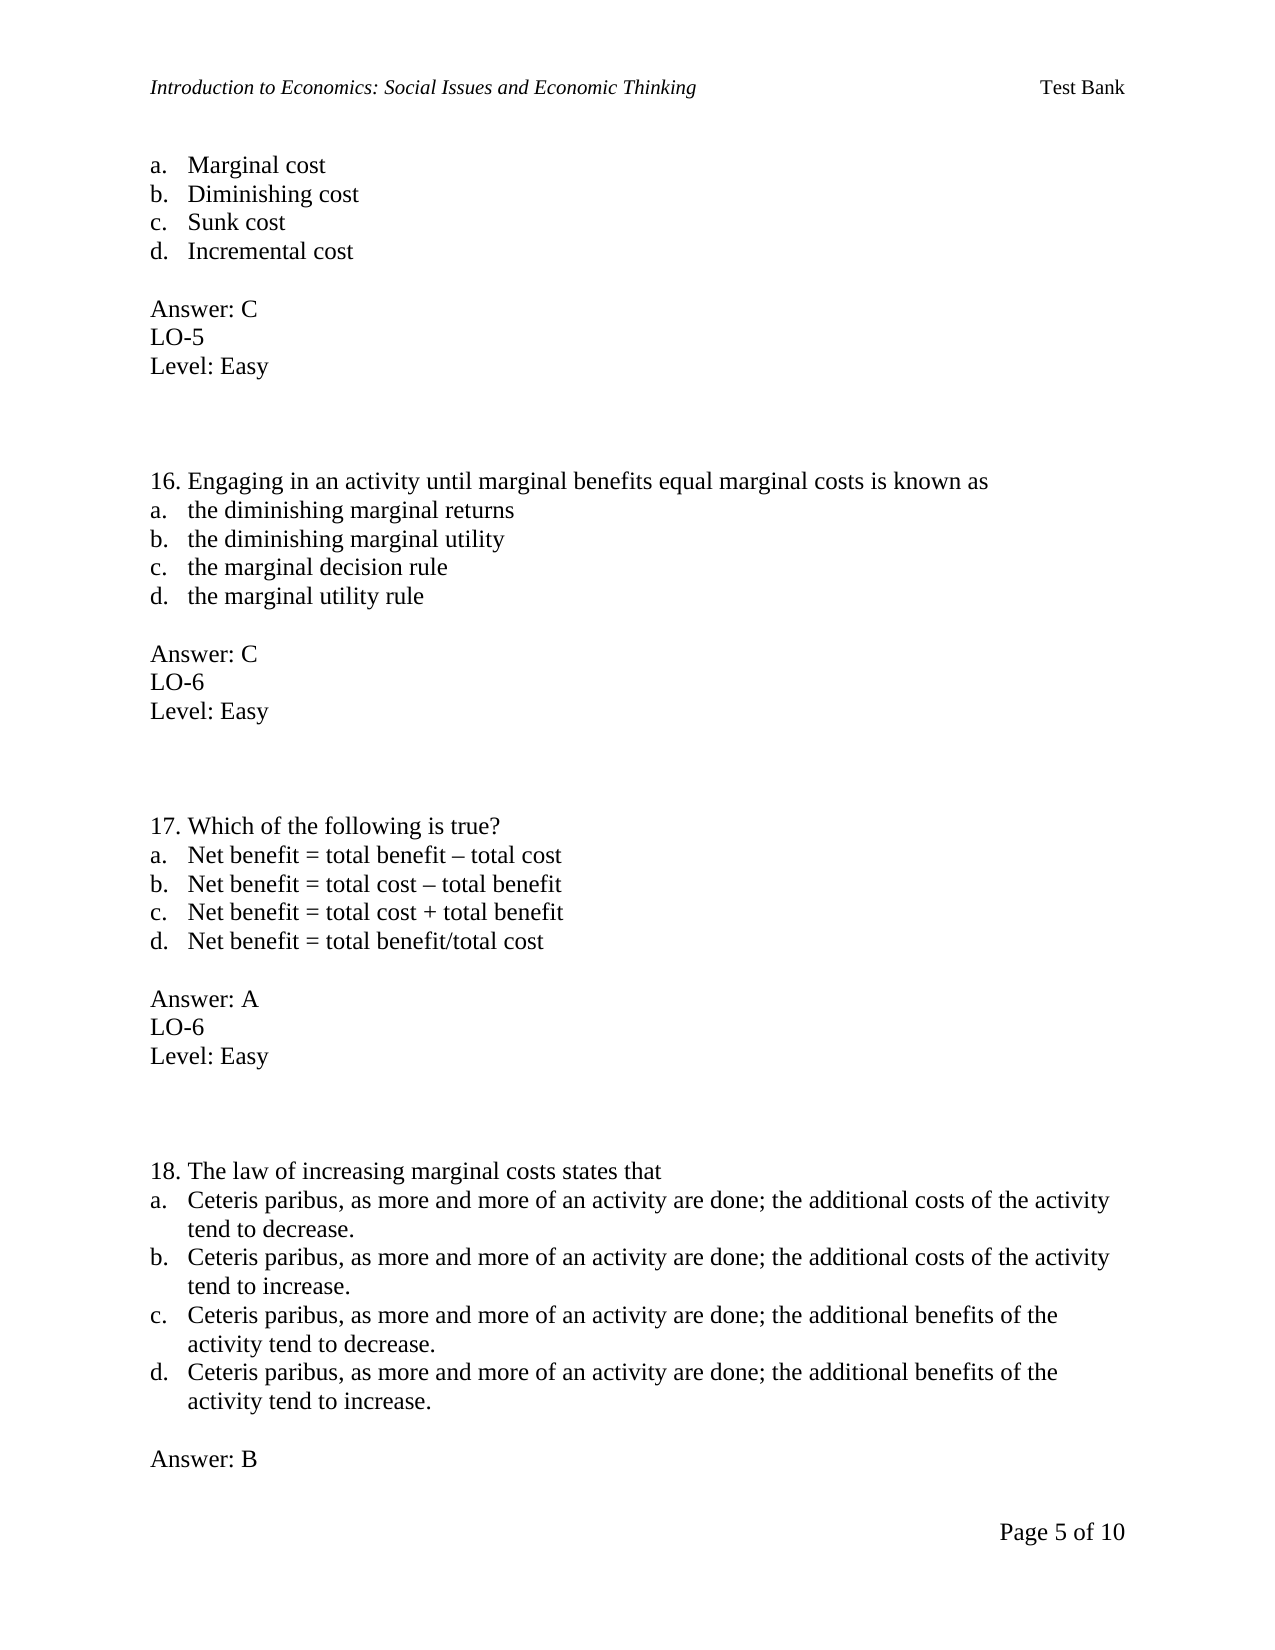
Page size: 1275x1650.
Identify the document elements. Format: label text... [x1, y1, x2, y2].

list the diminishing marginal returns [150, 495, 1125, 524]
list Net benefit = total cost + total benefit [150, 897, 1125, 926]
text Level: Easy [150, 351, 1125, 380]
list Ceteris paribus, as more and more of an activity are done; the additional benefits of the activity tend to increase. [150, 1357, 1125, 1415]
text Answer: C [150, 639, 1125, 667]
text LO-5 [150, 322, 1125, 351]
list Net benefit = total benefit/total cost [150, 926, 1125, 955]
list The law of increasing marginal costs states that [150, 1156, 1125, 1185]
list the marginal utility rule [150, 581, 1125, 610]
list Net benefit = total cost – total benefit [150, 869, 1125, 897]
list Marginal cost [150, 150, 1125, 179]
text Answer: B [150, 1444, 1125, 1472]
list Diminishing cost [150, 179, 1125, 207]
list Net benefit = total benefit – total cost [150, 840, 1125, 869]
text LO-6 [150, 1012, 1125, 1041]
text LO-6 [150, 667, 1125, 696]
list the marginal decision rule [150, 552, 1125, 581]
list Incremental cost [150, 236, 1125, 265]
text Answer: C [150, 294, 1125, 322]
list Sunk cost [150, 207, 1125, 236]
list Ceteris paribus, as more and more of an activity are done; the additional costs of the activity tend to increase. [150, 1242, 1125, 1300]
text Level: Easy [150, 1041, 1125, 1070]
list Engaging in an activity until marginal benefits equal marginal costs is known as [150, 466, 1125, 495]
text Level: Easy [150, 696, 1125, 725]
list Ceteris paribus, as more and more of an activity are done; the additional benefits of the activity tend to decrease. [150, 1300, 1125, 1357]
list the diminishing marginal utility [150, 524, 1125, 552]
text Answer: A [150, 984, 1125, 1012]
list Which of the following is true? [150, 811, 1125, 840]
list Ceteris paribus, as more and more of an activity are done; the additional costs of the activity tend to decrease. [150, 1185, 1125, 1242]
